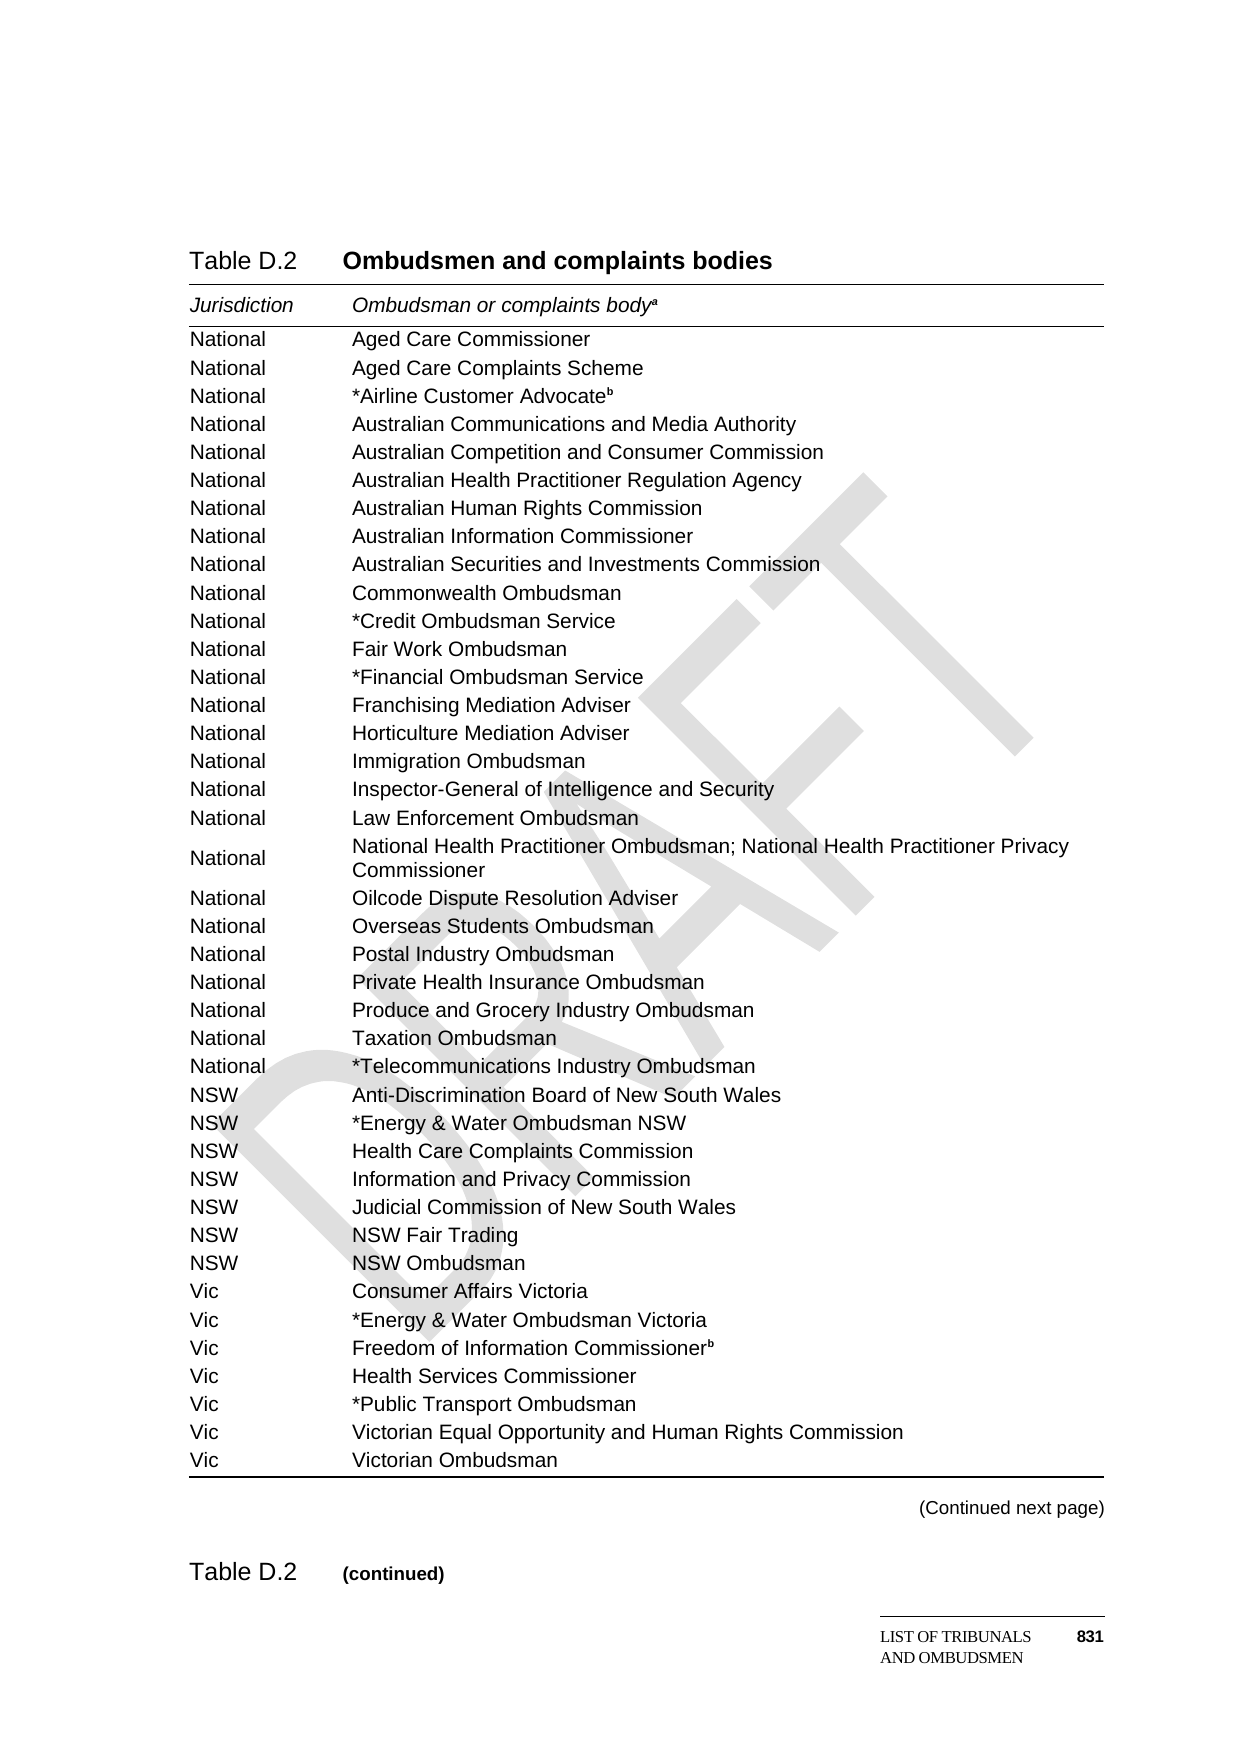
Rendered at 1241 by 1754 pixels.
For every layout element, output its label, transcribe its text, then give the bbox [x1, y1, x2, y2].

table_cell NSW [189, 1167, 351, 1195]
table_cell *Public Transport Ombudsman [351, 1392, 1104, 1420]
table_cell National [189, 665, 351, 693]
table_cell National [189, 942, 351, 970]
table_cell Vic [189, 1448, 351, 1476]
table_cell Taxation Ombudsman [351, 1026, 1104, 1054]
table_cell National [189, 327, 351, 355]
text (Continued next page) [189, 1496, 1104, 1519]
table_cell Franchising Mediation Adviser [351, 693, 1104, 721]
table_cell Health Services Commissioner [351, 1364, 1104, 1392]
table_cell Vic [189, 1420, 351, 1448]
table_cell National [189, 552, 351, 580]
table_cell Postal Industry Ombudsman [351, 942, 1104, 970]
table_cell *Credit Ombudsman Service [351, 609, 1104, 637]
table_cell National [189, 721, 351, 749]
table_cell National [189, 1026, 351, 1054]
table_cell *Financial Ombudsman Service [351, 665, 1104, 693]
table_cell Law Enforcement Ombudsman [351, 805, 1104, 833]
table_cell *Airline Customer Advocateb [351, 384, 1104, 412]
table_cell Health Care Complaints Commission [351, 1139, 1104, 1167]
table_cell National [189, 834, 351, 886]
table_cell Private Health Insurance Ombudsman [351, 970, 1104, 998]
table_cell NSW [189, 1195, 351, 1223]
table_cell NSW [189, 1111, 351, 1139]
table_cell Fair Work Ombudsman [351, 637, 1104, 665]
table_cell NSW [189, 1251, 351, 1279]
table_cell NSW [189, 1223, 351, 1251]
table_cell NSW [189, 1139, 351, 1167]
table_cell National [189, 609, 351, 637]
table_cell National [189, 524, 351, 552]
table_cell National [189, 468, 351, 496]
table_cell Vic [189, 1392, 351, 1420]
table_cell NSW Ombudsman [351, 1251, 1104, 1279]
table_cell Victorian Ombudsman [351, 1448, 1104, 1476]
table_cell Australian Competition and Consumer Commission [351, 440, 1104, 468]
title Table D.2 (continued) [189, 1557, 1104, 1586]
table_cell Vic [189, 1336, 351, 1364]
table_cell Australian Communications and Media Authority [351, 412, 1104, 440]
table_cell NSW [189, 1083, 351, 1111]
table_cell National [189, 637, 351, 665]
table_cell National [189, 805, 351, 833]
table_cell Vic [189, 1364, 351, 1392]
table_cell Anti-Discrimination Board of New South Wales [351, 1083, 1104, 1111]
table_cell Aged Care Complaints Scheme [351, 355, 1104, 383]
table_cell National [189, 998, 351, 1026]
table_cell Information and Privacy Commission [351, 1167, 1104, 1195]
table_cell National [189, 355, 351, 383]
table_cell Victorian Equal Opportunity and Human Rights Commission [351, 1420, 1104, 1448]
table_cell Australian Securities and Investments Commission [351, 552, 1104, 580]
table_cell Freedom of Information Commissionerb [351, 1336, 1104, 1364]
table_cell National [189, 580, 351, 608]
table_cell National [189, 440, 351, 468]
table_cell *Energy & Water Ombudsman Victoria [351, 1308, 1104, 1336]
table_cell National [189, 914, 351, 942]
table_cell National [189, 777, 351, 805]
table_cell *Energy & Water Ombudsman NSW [351, 1111, 1104, 1139]
table_header Ombudsman or complaints bodya [351, 285, 1104, 326]
table_cell National [189, 384, 351, 412]
table_header Jurisdiction [189, 285, 351, 326]
table_cell National [189, 749, 351, 777]
table_cell Horticulture Mediation Adviser [351, 721, 1104, 749]
table_cell Inspector-General of Intelligence and Security [351, 777, 1104, 805]
table_cell Immigration Ombudsman [351, 749, 1104, 777]
table_cell National [189, 693, 351, 721]
table_cell Judicial Commission of New South Wales [351, 1195, 1104, 1223]
table_cell National [189, 412, 351, 440]
table_cell National [189, 1054, 351, 1082]
table_cell *Telecommunications Industry Ombudsman [351, 1054, 1104, 1082]
table_cell Overseas Students Ombudsman [351, 914, 1104, 942]
table_cell NSW Fair Trading [351, 1223, 1104, 1251]
table_cell National [189, 496, 351, 524]
table_cell Australian Human Rights Commission [351, 496, 1104, 524]
table_cell Consumer Affairs Victoria [351, 1279, 1104, 1307]
table_cell Produce and Grocery Industry Ombudsman [351, 998, 1104, 1026]
table_cell National [189, 970, 351, 998]
table_cell Commonwealth Ombudsman [351, 580, 1104, 608]
table_cell National [189, 886, 351, 914]
table_cell Vic [189, 1279, 351, 1307]
table_cell Australian Health Practitioner Regulation Agency [351, 468, 1104, 496]
table_cell Aged Care Commissioner [351, 327, 1104, 355]
table_cell Oilcode Dispute Resolution Adviser [351, 886, 1104, 914]
title Table D.2 Ombudsmen and complaints bodies [189, 246, 1104, 275]
table_cell Australian Information Commissioner [351, 524, 1104, 552]
table_cell Vic [189, 1308, 351, 1336]
table_cell National Health Practitioner Ombudsman; National Health Practitioner Privacy Commissioner [351, 834, 1104, 886]
